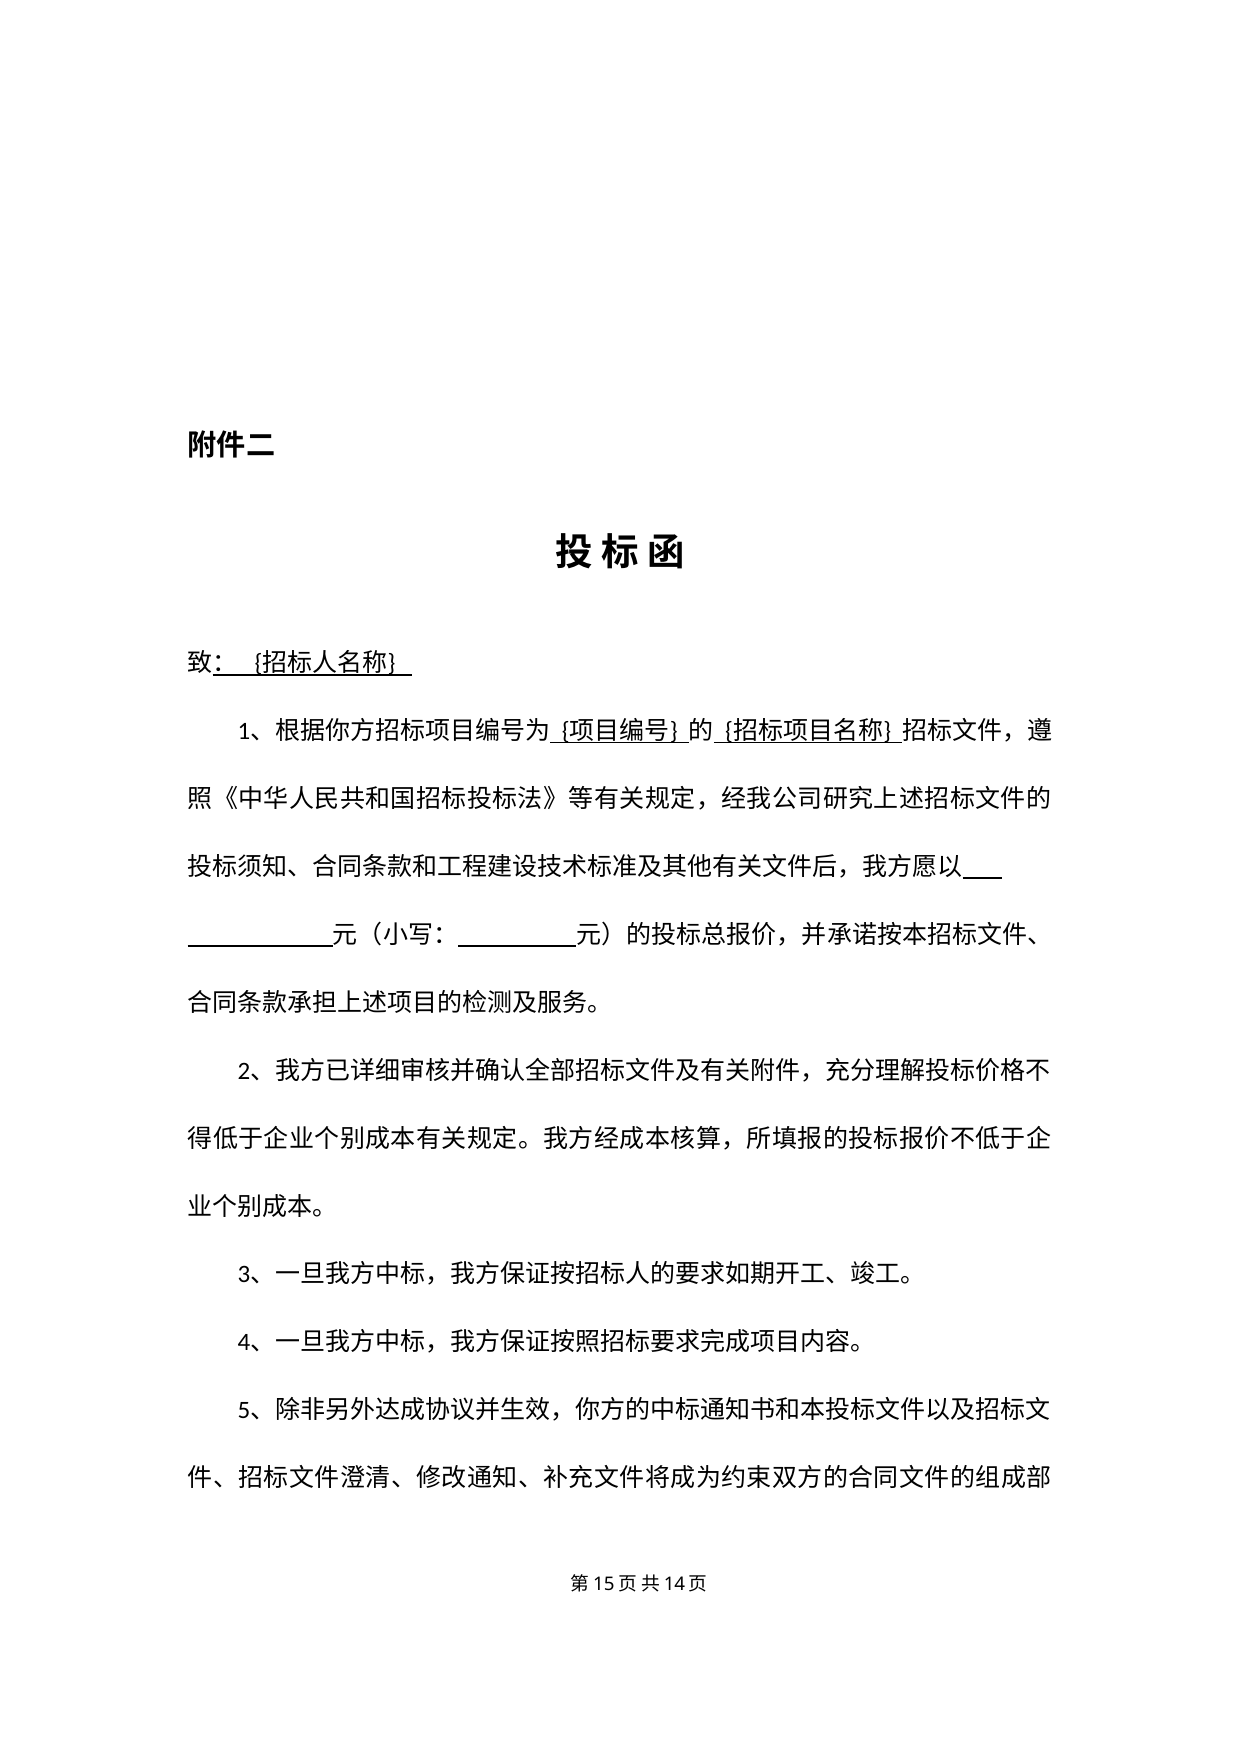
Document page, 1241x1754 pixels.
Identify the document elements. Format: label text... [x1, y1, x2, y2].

text 元（小写： 元）的投标总报价，并承诺按本招标文件、合同条款承担上述项目的检测及服务。 [187, 898, 1053, 1034]
text 致： {招标人名称} [187, 627, 1053, 695]
text 3、一旦我方中标，我方保证按招标人的要求如期开工、竣工。 [187, 1238, 1053, 1306]
text 附件二 [187, 409, 1053, 477]
text 投 标 函 [187, 515, 1053, 583]
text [187, 1374, 1053, 1510]
text 4、一旦我方中标，我方保证按照招标要求完成项目内容。 [187, 1306, 1053, 1374]
text 2、我方已详细审核并确认全部招标文件及有关附件，充分理解投标价格不得低于企业个别成本有关规定。我方经成本核算，所填报的投标报价不低于企业个别成本。 [187, 1034, 1053, 1238]
text 1、根据你方招标项目编号为 {项目编号} 的 {招标项目名称} 招标文件，遵照《中华人民共和国招标投标法》等有关规定，经我公司研究上述招标文件的投标须知、合同条款和工程建设技术标准及其他有关文件后，我方愿以 [187, 695, 1053, 898]
